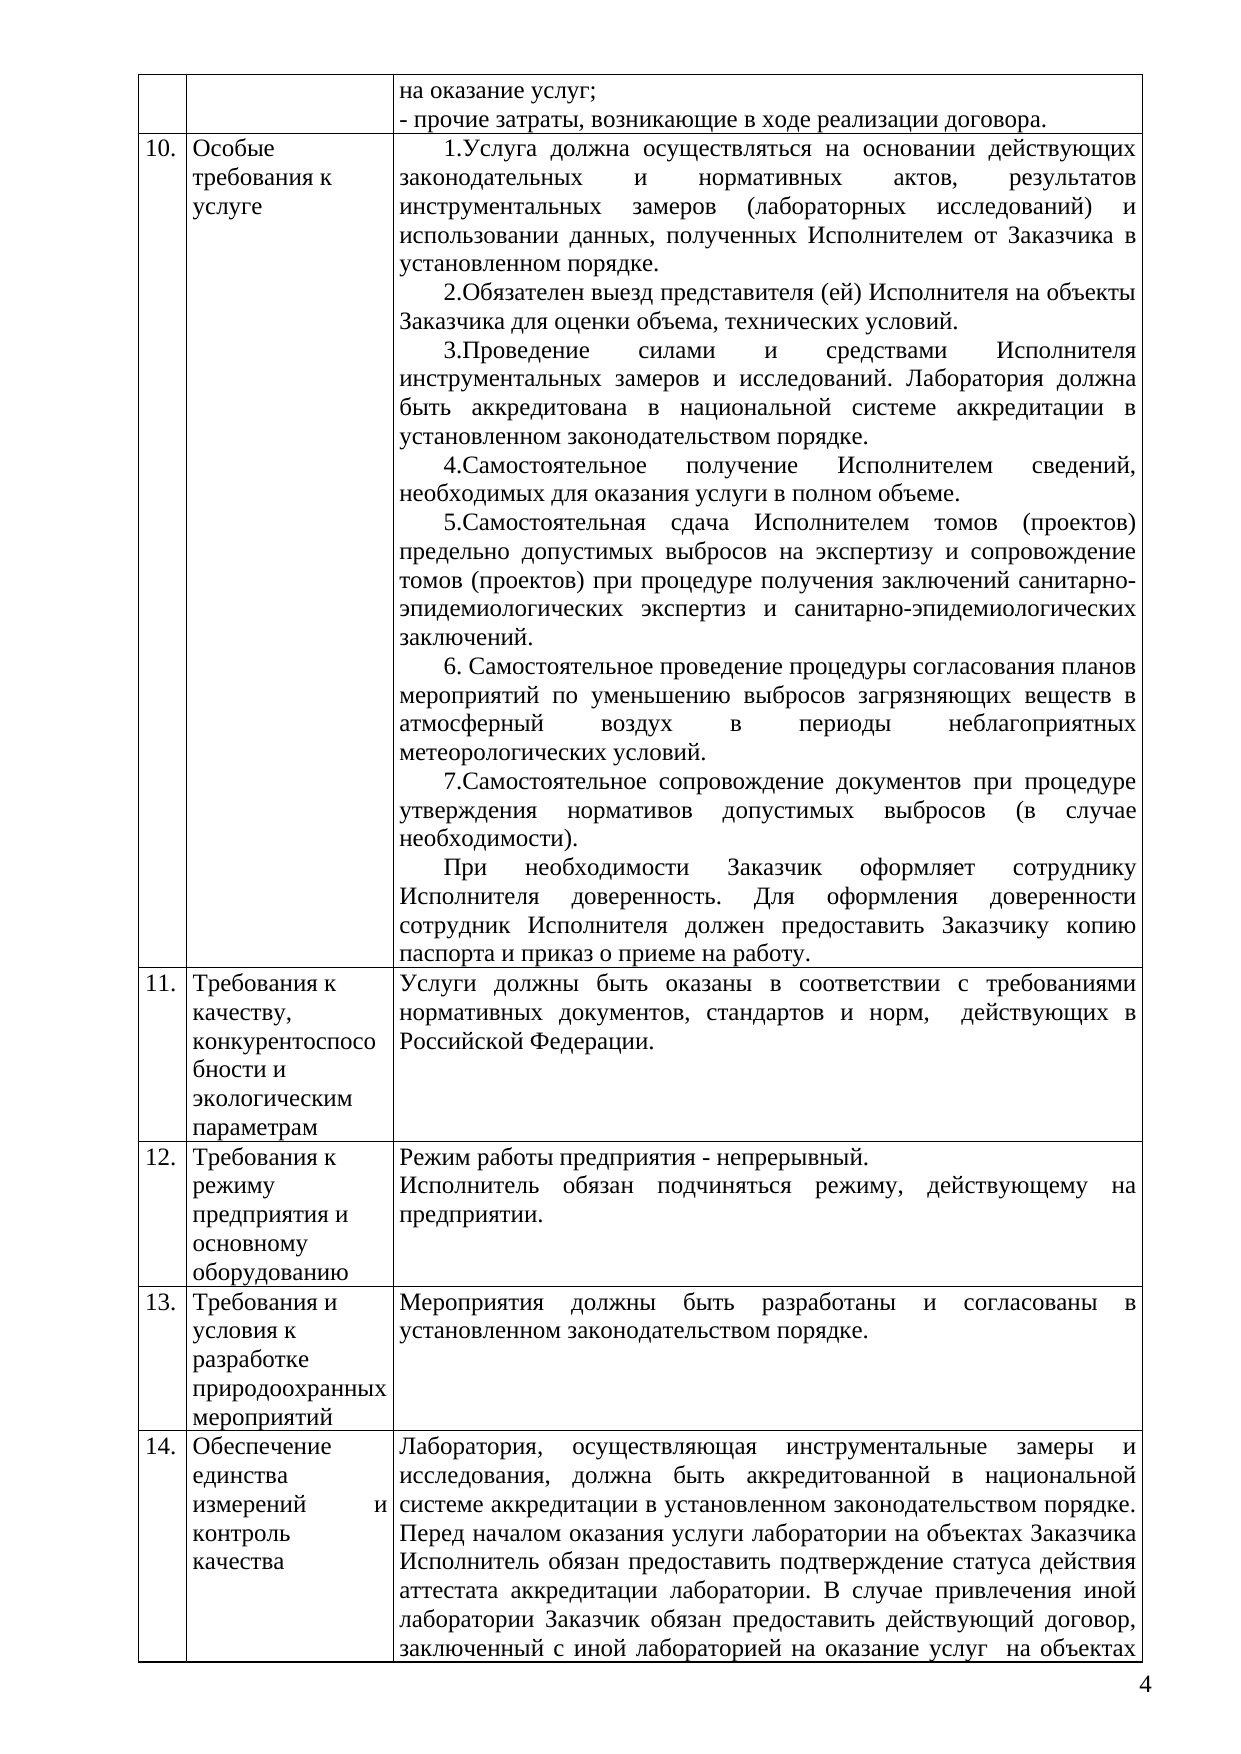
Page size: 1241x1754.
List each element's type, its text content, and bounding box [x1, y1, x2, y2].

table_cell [187, 1431, 393, 1661]
table_cell [139, 1431, 186, 1661]
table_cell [394, 1431, 1142, 1661]
table_cell Особые требования к услуге [187, 134, 393, 967]
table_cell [394, 75, 1142, 132]
table_cell Требования к качеству, конкурентоспособности и экологическим параметрам [187, 968, 393, 1141]
table_cell Требования к режиму предприятия и основному оборудованию [187, 1142, 393, 1286]
table_cell [139, 75, 186, 132]
table_cell Требования и условия к разработке природоохранных мероприятий [187, 1287, 393, 1430]
table_cell [139, 968, 186, 1141]
table_cell Услуги должны быть оказаны в соответствии с требованиями нормативных документов, стандартов и норм, действующих в Российской Федерации. [394, 968, 1142, 1141]
table_cell [139, 1287, 186, 1430]
table_cell [139, 134, 186, 967]
table_cell 1.Услуга должна осуществляться на основании действующих законодательных и нормативных актов, результатов инструментальных замеров (лабораторных исследований) и использовании данных, полученных Исполнителем от Заказчика в установленном порядке. 2.Обязателен выезд представителя (ей) Исполнителя на объекты Заказчика для оценки объема, технических условий. 3.Проведение силами и средствами Исполнителя инструментальных замеров и исследований. Лаборатория должна быть аккредитована в национальной системе аккредитации в установленном законодательством порядке. 4.Самостоятельное получение Исполнителем сведений, необходимых для оказания услуги в полном объеме. 5.Самостоятельная сдача Исполнителем томов (проектов) предельно допустимых выбросов на экспертизу и сопровождение томов (проектов) при процедуре получения заключений санитарно-эпидемиологических экспертиз и санитарно-эпидемиологических заключений. 6. Самостоятельное проведение процедуры согласования планов мероприятий по уменьшению выбросов загрязняющих веществ в атмосферный воздух в периоды неблагоприятных метеорологических условий. 7.Самостоятельное сопровождение документов при процедуре утверждения нормативов допустимых выбросов (в случае необходимости). При необходимости Заказчик оформляет сотруднику Исполнителя доверенность. Для оформления доверенности сотрудник Исполнителя должен предоставить Заказчику копию паспорта и приказ о приеме на работу. [394, 134, 1142, 967]
table_cell Мероприятия должны быть разработаны и согласованы в установленном законодательством порядке. [394, 1287, 1142, 1430]
table_cell Режим работы предприятия - непрерывный. Исполнитель обязан подчиняться режиму, действующему на предприятии. [394, 1142, 1142, 1286]
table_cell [187, 75, 393, 132]
table_cell [139, 1142, 186, 1286]
